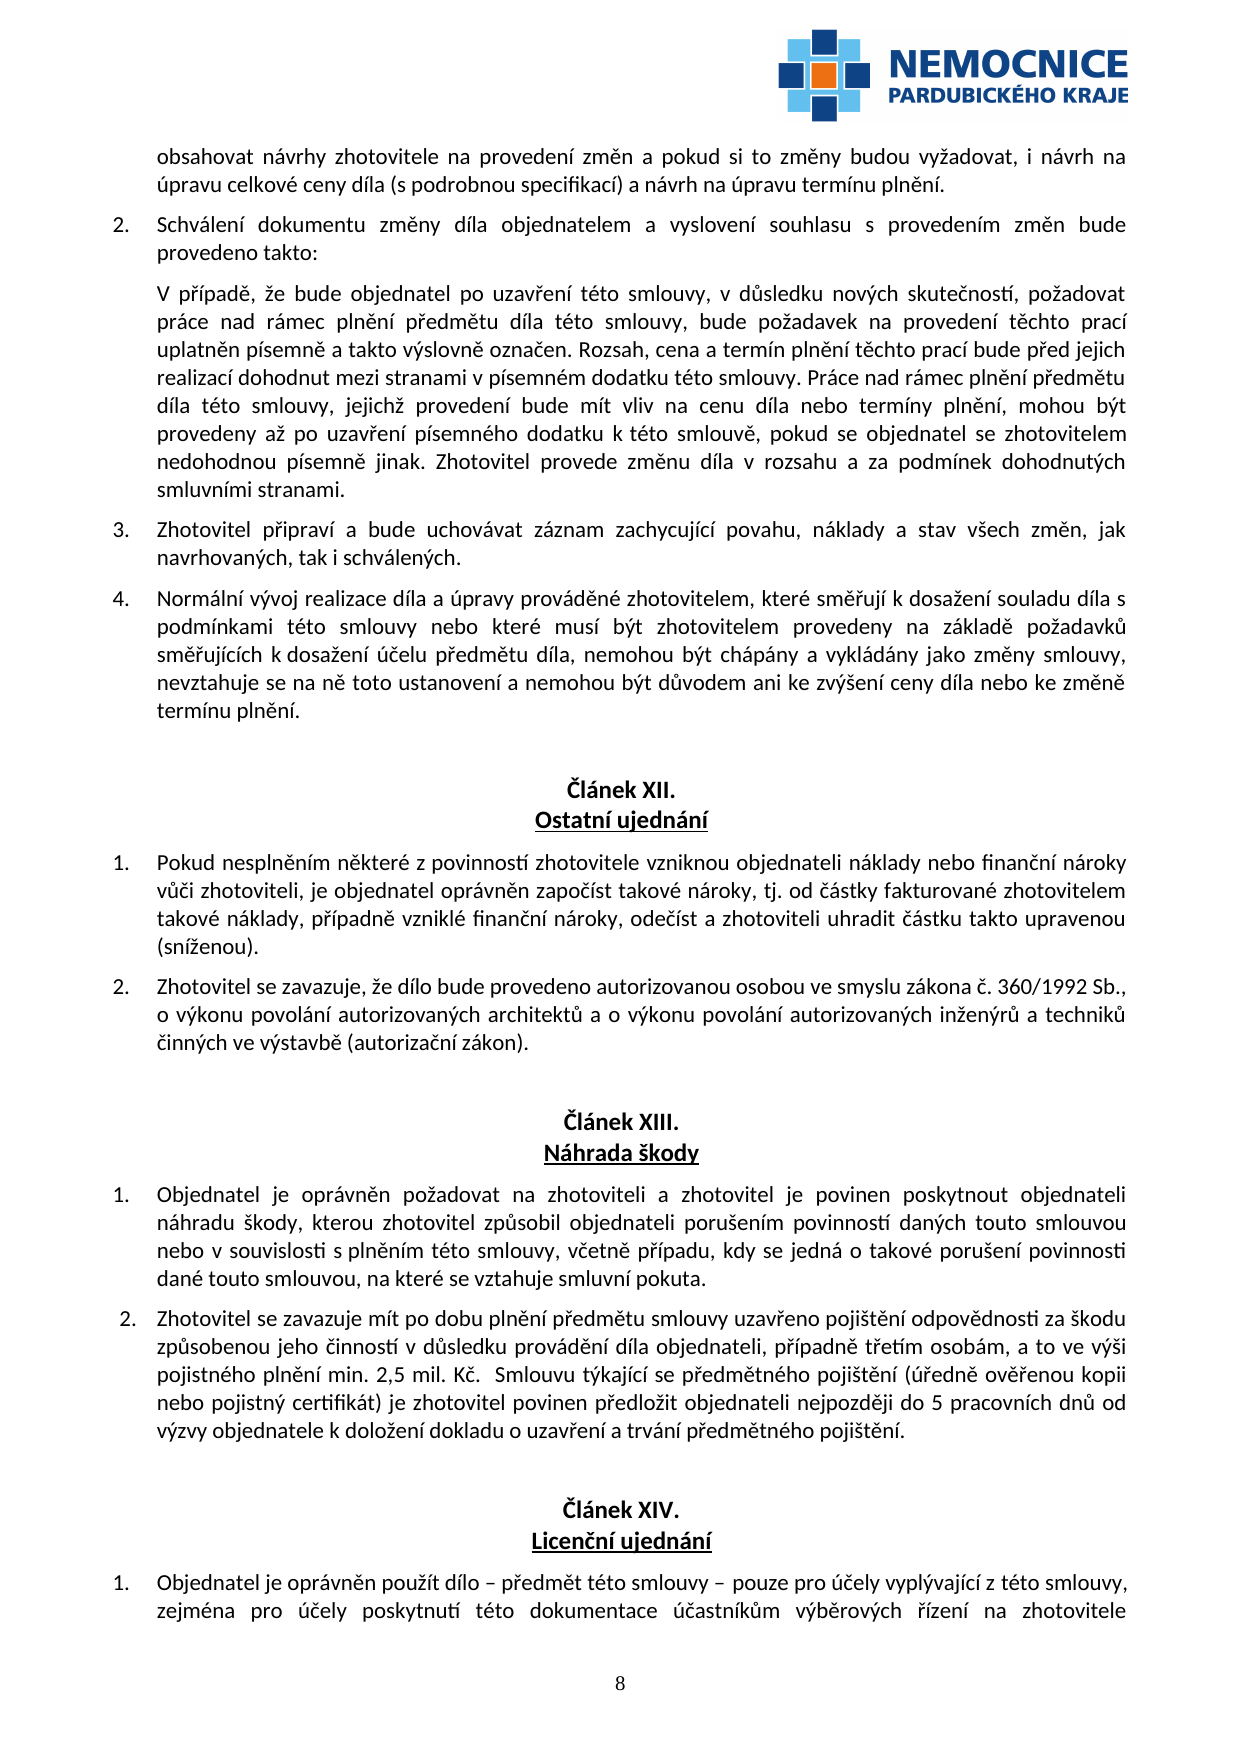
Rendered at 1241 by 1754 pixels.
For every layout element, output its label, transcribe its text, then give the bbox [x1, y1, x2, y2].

text 1. Pokud nesplněním některé z povinností zhotovitele vzniknou objednateli náklady nebo finanční nároky vůči zhotoviteli, je objednatel oprávněn započíst takové nároky, tj. od částky fakturované zhotovitelem takové náklady, případně vzniklé finanční nároky, odečíst a zhotoviteli uhradit částku takto upravenou (sníženou). [112, 848, 1128, 960]
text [112, 142, 1128, 198]
list Objednatel je oprávněn požadovat na zhotoviteli a zhotovitel je povinen poskytnout objednateli náhradu škody, kterou zhotovitel způsobil objednateli porušením povinností daných touto smlouvou nebo v souvislosti s plněním této smlouvy, včetně případu, kdy se jedná o takové porušení povinnosti dané touto smlouvou, na které se vztahuje smluvní pokuta. [112, 1180, 1128, 1292]
text 2. Zhotovitel se zavazuje, že dílo bude provedeno autorizovanou osobou ve smyslu zákona č. 360/1992 Sb., o výkonu povolání autorizovaných architektů a o výkonu povolání autorizovaných inženýrů a techniků činných ve výstavbě (autorizační zákon). [112, 972, 1128, 1056]
text Ostatní ujednání [112, 805, 1130, 835]
text Licenční ujednání [112, 1525, 1130, 1556]
text V případě, že bude objednatel po uzavření této smlouvy, v důsledku nových skutečností, požadovat práce nad rámec plnění předmětu díla této smlouvy, bude požadavek na provedení těchto prací uplatněn písemně a takto výslovně označen. Rozsah, cena a termín plnění těchto prací bude před jejich realizací dohodnut mezi stranami v písemném dodatku této smlouvy. Práce nad rámec plnění předmětu díla této smlouvy, jejichž provedení bude mít vliv na cenu díla nebo termíny plnění, mohou být provedeny až po uzavření písemného dodatku k této smlouvě, pokud se objednatel se zhotovitelem nedohodnou písemně jinak. Zhotovitel provede změnu díla v rozsahu a za podmínek dohodnutých smluvními stranami. [157, 279, 1128, 503]
text Náhrada škody [112, 1137, 1130, 1167]
text Článek XIV. [112, 1494, 1130, 1525]
text Článek XII. [112, 774, 1130, 805]
picture [777, 28, 1128, 123]
list Zhotovitel se zavazuje mít po dobu plnění předmětu smlouvy uzavřeno pojištění odpovědnosti za škodu způsobenou jeho činností v důsledku provádění díla objednateli, případně třetím osobám, a to ve výši pojistného plnění min. 2,5 mil. Kč. Smlouvu týkající se předmětného pojištění (úředně ověřenou kopii nebo pojistný certifikát) je zhotovitel povinen předložit objednateli nejpozději do 5 pracovních dnů od výzvy objednatele k doložení dokladu o uzavření a trvání předmětného pojištění. [119, 1304, 1128, 1444]
text 2. Schválení dokumentu změny díla objednatelem a vyslovení souhlasu s provedením změn bude provedeno takto: [112, 210, 1128, 266]
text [112, 1568, 1128, 1624]
text 3. Zhotovitel připraví a bude uchovávat záznam zachycující povahu, náklady a stav všech změn, jak navrhovaných, tak i schválených. [112, 516, 1128, 572]
text 4. Normální vývoj realizace díla a úpravy prováděné zhotovitelem, které směřují k dosažení souladu díla s podmínkami této smlouvy nebo které musí být zhotovitelem provedeny na základě požadavků směřujících k dosažení účelu předmětu díla, nemohou být chápány a vykládány jako změny smlouvy, nevztahuje se na ně toto ustanovení a nemohou být důvodem ani ke zvýšení ceny díla nebo ke změně termínu plnění. [112, 584, 1128, 724]
text Článek XIII. [112, 1106, 1130, 1137]
